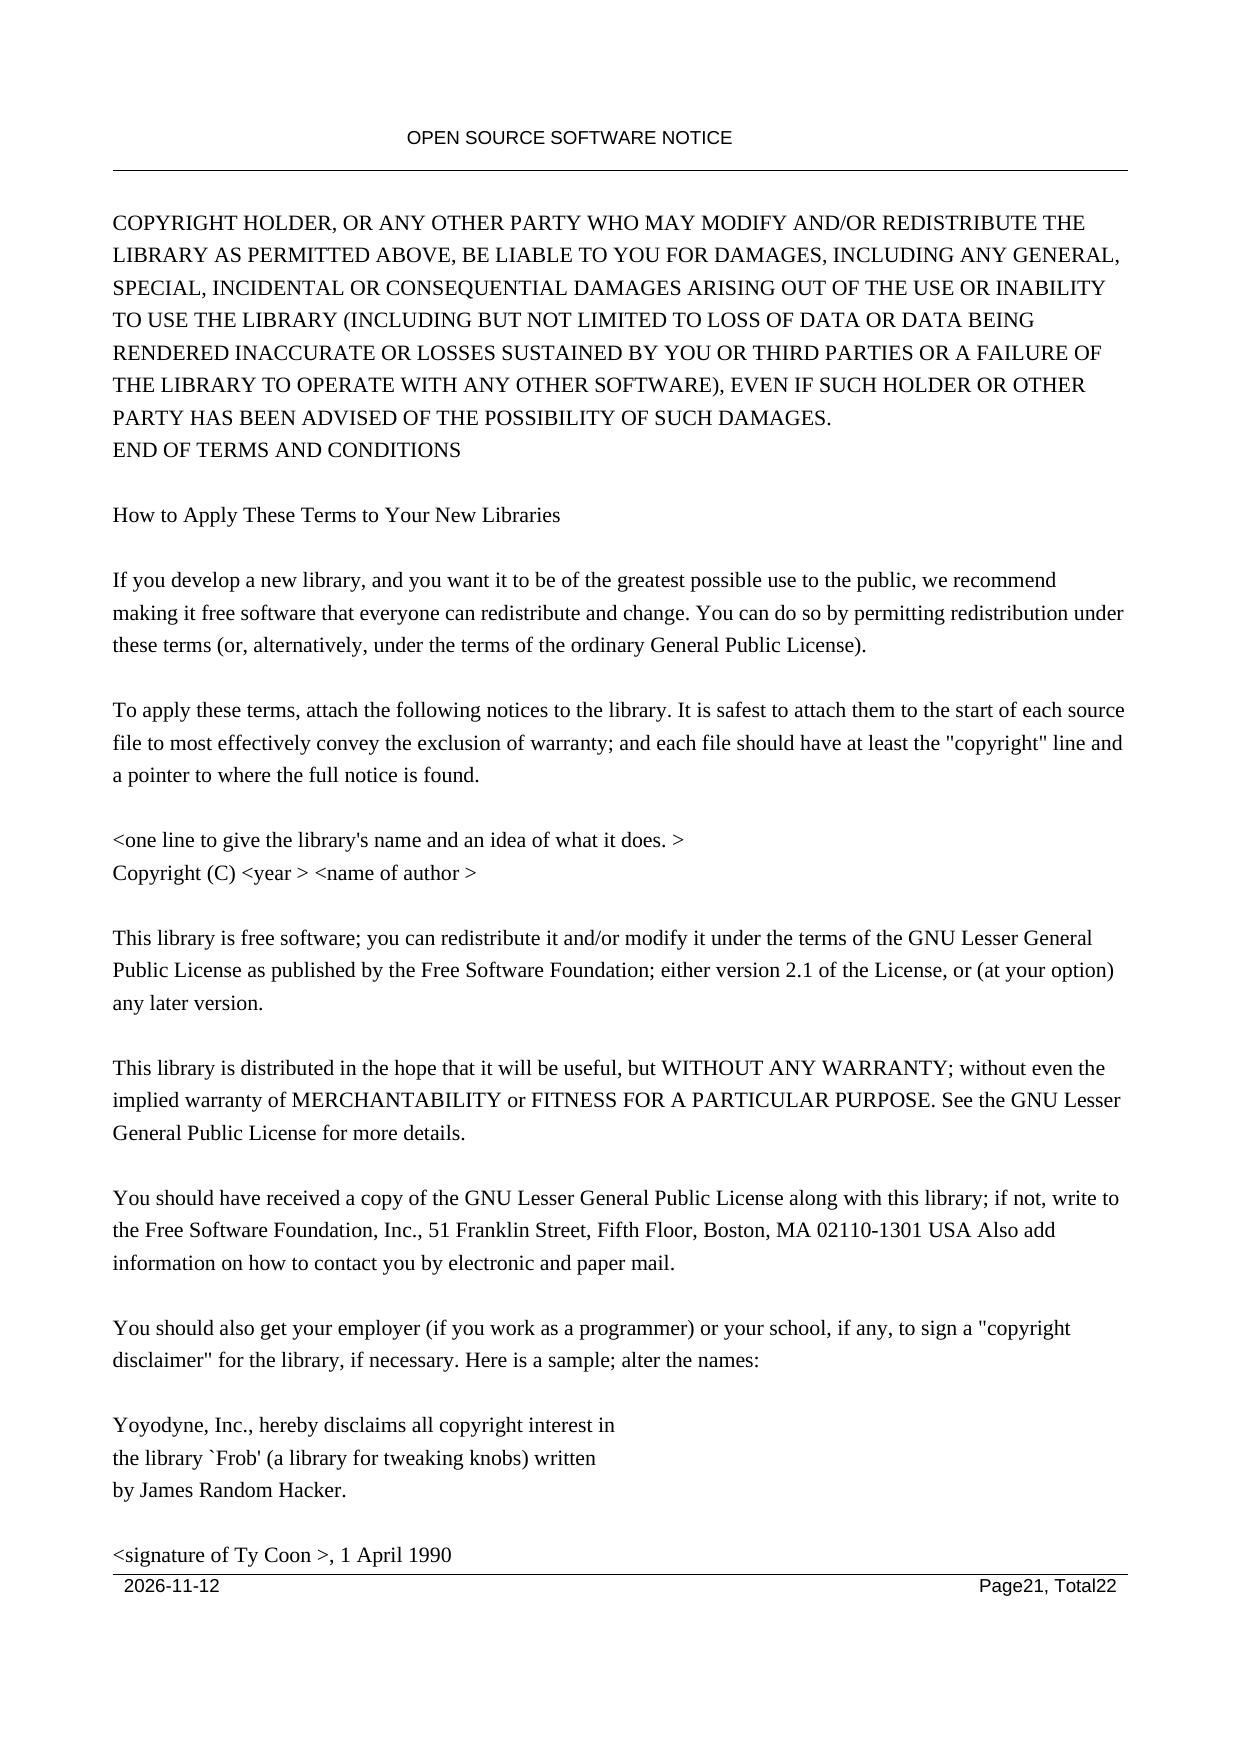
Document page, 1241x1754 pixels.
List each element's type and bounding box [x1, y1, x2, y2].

text [112, 206, 1128, 1571]
